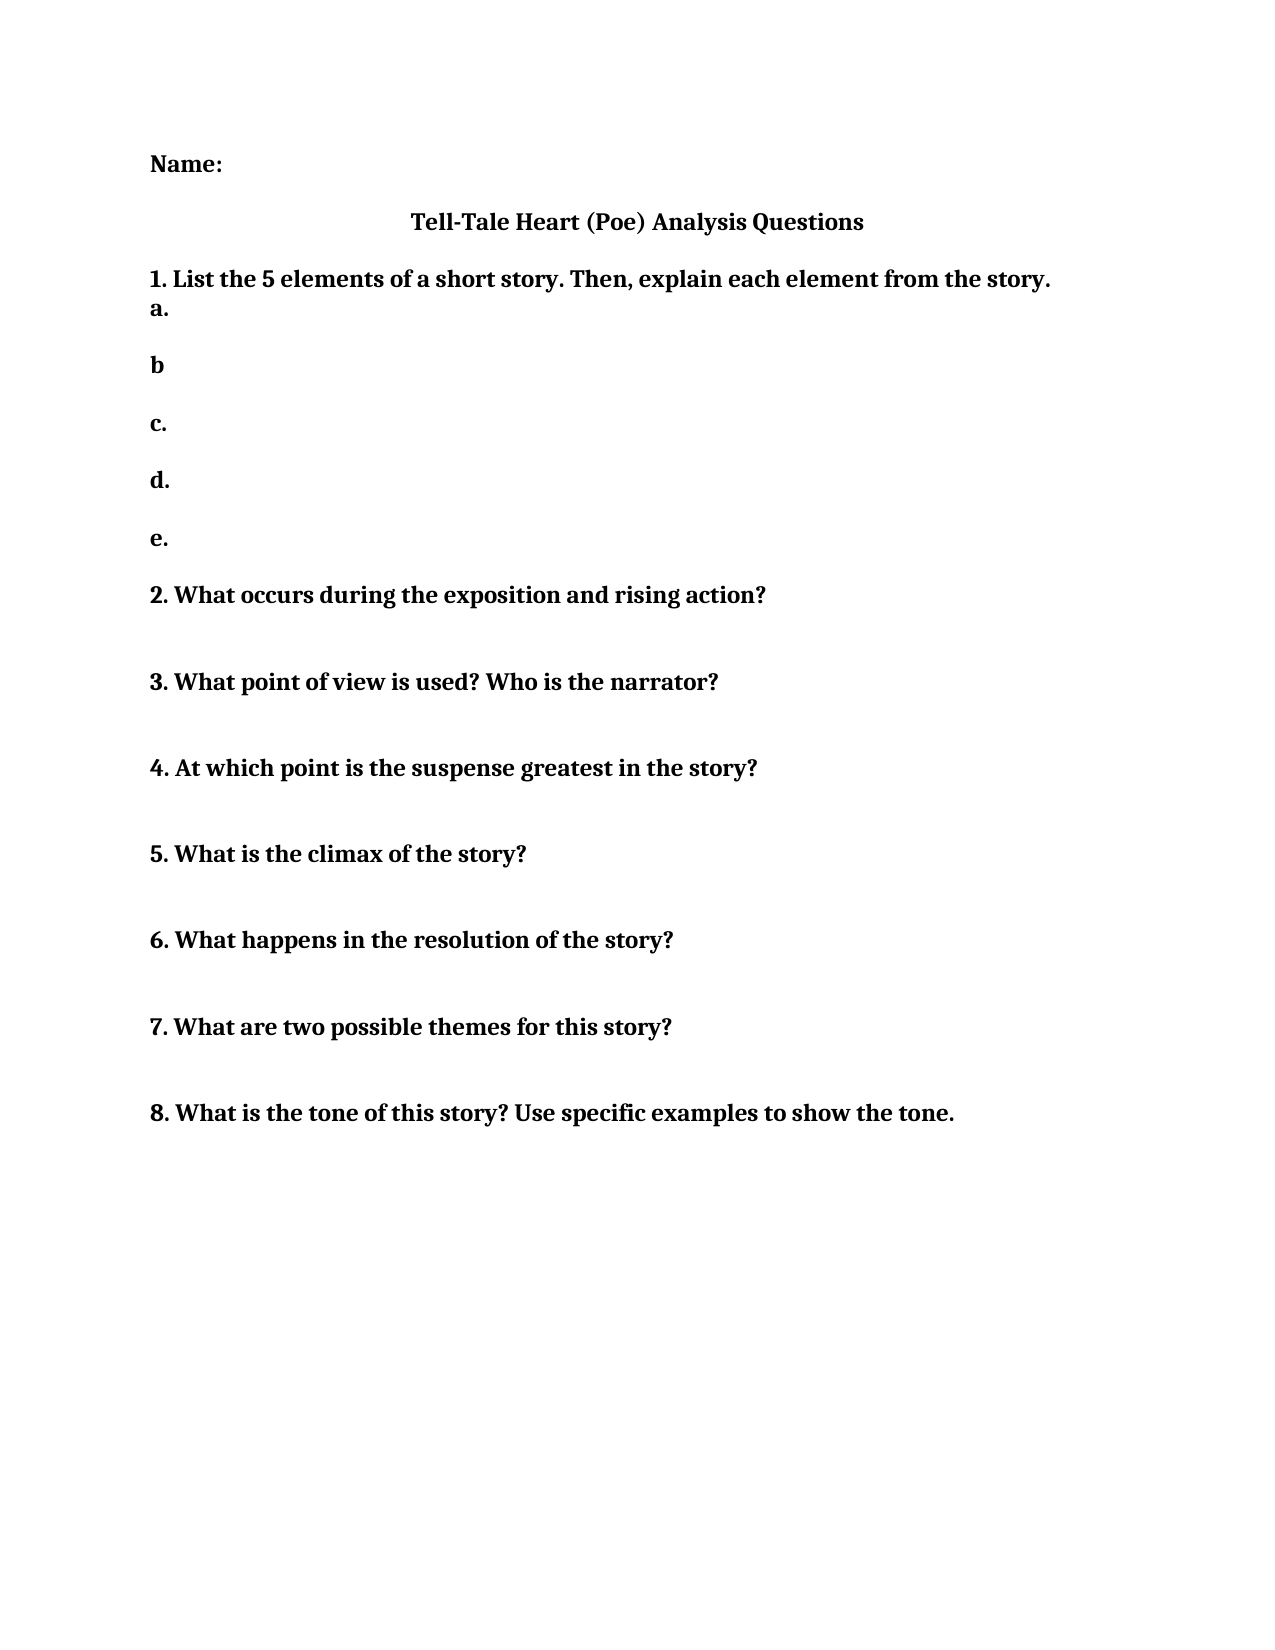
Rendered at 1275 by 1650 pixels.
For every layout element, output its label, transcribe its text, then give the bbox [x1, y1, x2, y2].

text a. [150, 294, 1125, 322]
text 4. At which point is the suspense greatest in the story? [150, 754, 1125, 782]
text Tell-Tale Heart (Poe) Analysis Questions [150, 207, 1125, 236]
text 8. What is the tone of this story? Use specific examples to show the tone. [150, 1099, 1125, 1127]
text Name: [150, 150, 1125, 179]
text e. [150, 524, 1125, 552]
text 3. What point of view is used? Who is the narrator? [150, 667, 1125, 696]
text 2. What occurs during the exposition and rising action? [150, 581, 1125, 610]
text c. [150, 409, 1125, 437]
text 1. List the 5 elements of a short story. Then, explain each element from the story. [150, 265, 1125, 294]
text d. [150, 466, 1125, 495]
text 7. What are two possible themes for this story? [150, 1012, 1125, 1041]
text 6. What happens in the resolution of the story? [150, 926, 1125, 955]
text b [150, 351, 1125, 380]
text 5. What is the climax of the story? [150, 840, 1125, 869]
